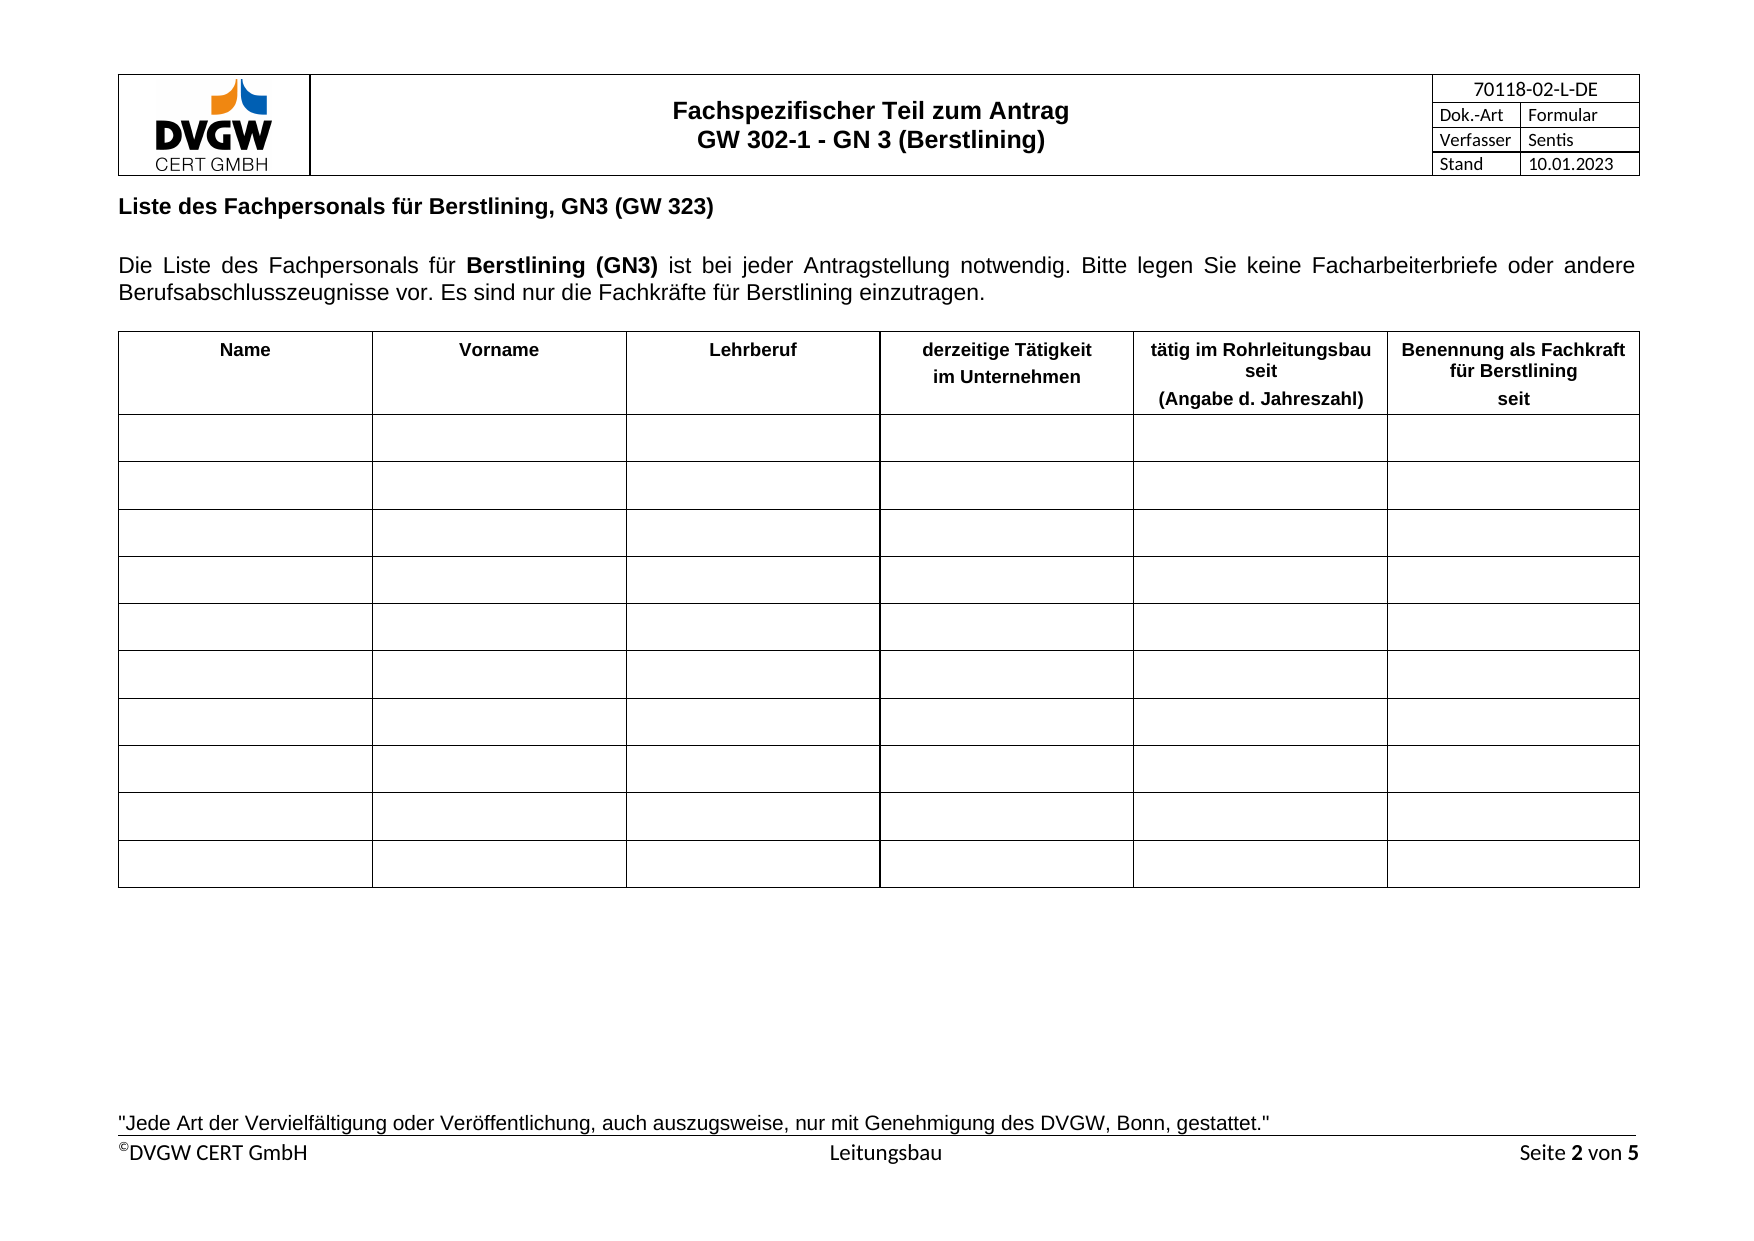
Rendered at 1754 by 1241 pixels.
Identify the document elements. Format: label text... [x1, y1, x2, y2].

table_cell [881, 841, 1133, 887]
table_cell [1388, 841, 1639, 887]
table_cell [627, 841, 879, 887]
table_cell [627, 746, 879, 792]
table_cell [627, 557, 879, 603]
table_cell [119, 746, 372, 792]
table_cell [627, 510, 879, 556]
table_cell [627, 793, 879, 839]
table_cell [373, 699, 626, 745]
table_cell [119, 604, 372, 650]
table_cell [627, 604, 879, 650]
table_header Benennung als Fachkraft für Berstlining seit [1388, 332, 1639, 414]
table_cell [1388, 699, 1639, 745]
table_cell [1134, 699, 1387, 745]
table_cell [1134, 462, 1387, 508]
table_cell [373, 604, 626, 650]
table_cell [881, 651, 1133, 698]
table_cell [881, 557, 1133, 603]
table_cell [1388, 651, 1639, 698]
table_cell [881, 415, 1133, 461]
table_cell [627, 699, 879, 745]
table_cell [373, 746, 626, 792]
table_cell [1134, 746, 1387, 792]
table_cell [1134, 415, 1387, 461]
table_cell [1134, 604, 1387, 650]
table_cell [881, 510, 1133, 556]
table_cell [1388, 793, 1639, 839]
table_cell [1134, 793, 1387, 839]
table_cell [881, 462, 1133, 508]
table_cell [119, 557, 372, 603]
table_cell [373, 841, 626, 887]
table_cell [373, 557, 626, 603]
table_cell [627, 415, 879, 461]
table_cell [119, 462, 372, 508]
table_cell [881, 699, 1133, 745]
table_cell [1388, 746, 1639, 792]
table_cell [373, 462, 626, 508]
table_cell [1388, 604, 1639, 650]
table_header Name [119, 332, 372, 414]
table_header Vorname [373, 332, 626, 414]
picture [156, 79, 272, 171]
table_cell [1134, 841, 1387, 887]
table_header tätig im Rohrleitungsbau seit (Angabe d. Jahreszahl) [1134, 332, 1387, 414]
table_cell [1388, 415, 1639, 461]
subtitle Liste des Fachpersonals für Berstlining, GN3 (GW 323) [118, 193, 1636, 219]
table_cell [373, 793, 626, 839]
table_cell [627, 651, 879, 698]
text Die Liste des Fachpersonals für Berstlining (GN3) ist bei jeder Antragstellung notwendig. Bitte legen Sie keine Facharbeiterbriefe oder andere Berufsabschlusszeugnisse vor. Es sind nur die Fachkräfte für Berstlining einzutragen. [118, 252, 1636, 305]
table_cell [373, 651, 626, 698]
table_cell [119, 510, 372, 556]
table_cell [119, 415, 372, 461]
table_cell [1134, 651, 1387, 698]
table_header Lehrberuf [627, 332, 879, 414]
table_cell [119, 793, 372, 839]
table_cell [881, 604, 1133, 650]
table_cell [1134, 557, 1387, 603]
table_cell [119, 699, 372, 745]
table_cell [1134, 510, 1387, 556]
table_cell [119, 651, 372, 698]
table_cell [881, 793, 1133, 839]
table_cell [1388, 557, 1639, 603]
table_cell [1388, 510, 1639, 556]
table_cell [627, 462, 879, 508]
table_cell [373, 510, 626, 556]
table_cell [119, 841, 372, 887]
table_cell [1388, 462, 1639, 508]
table_cell [881, 746, 1133, 792]
table_cell [373, 415, 626, 461]
table_header derzeitige Tätigkeit im Unternehmen [881, 332, 1133, 414]
